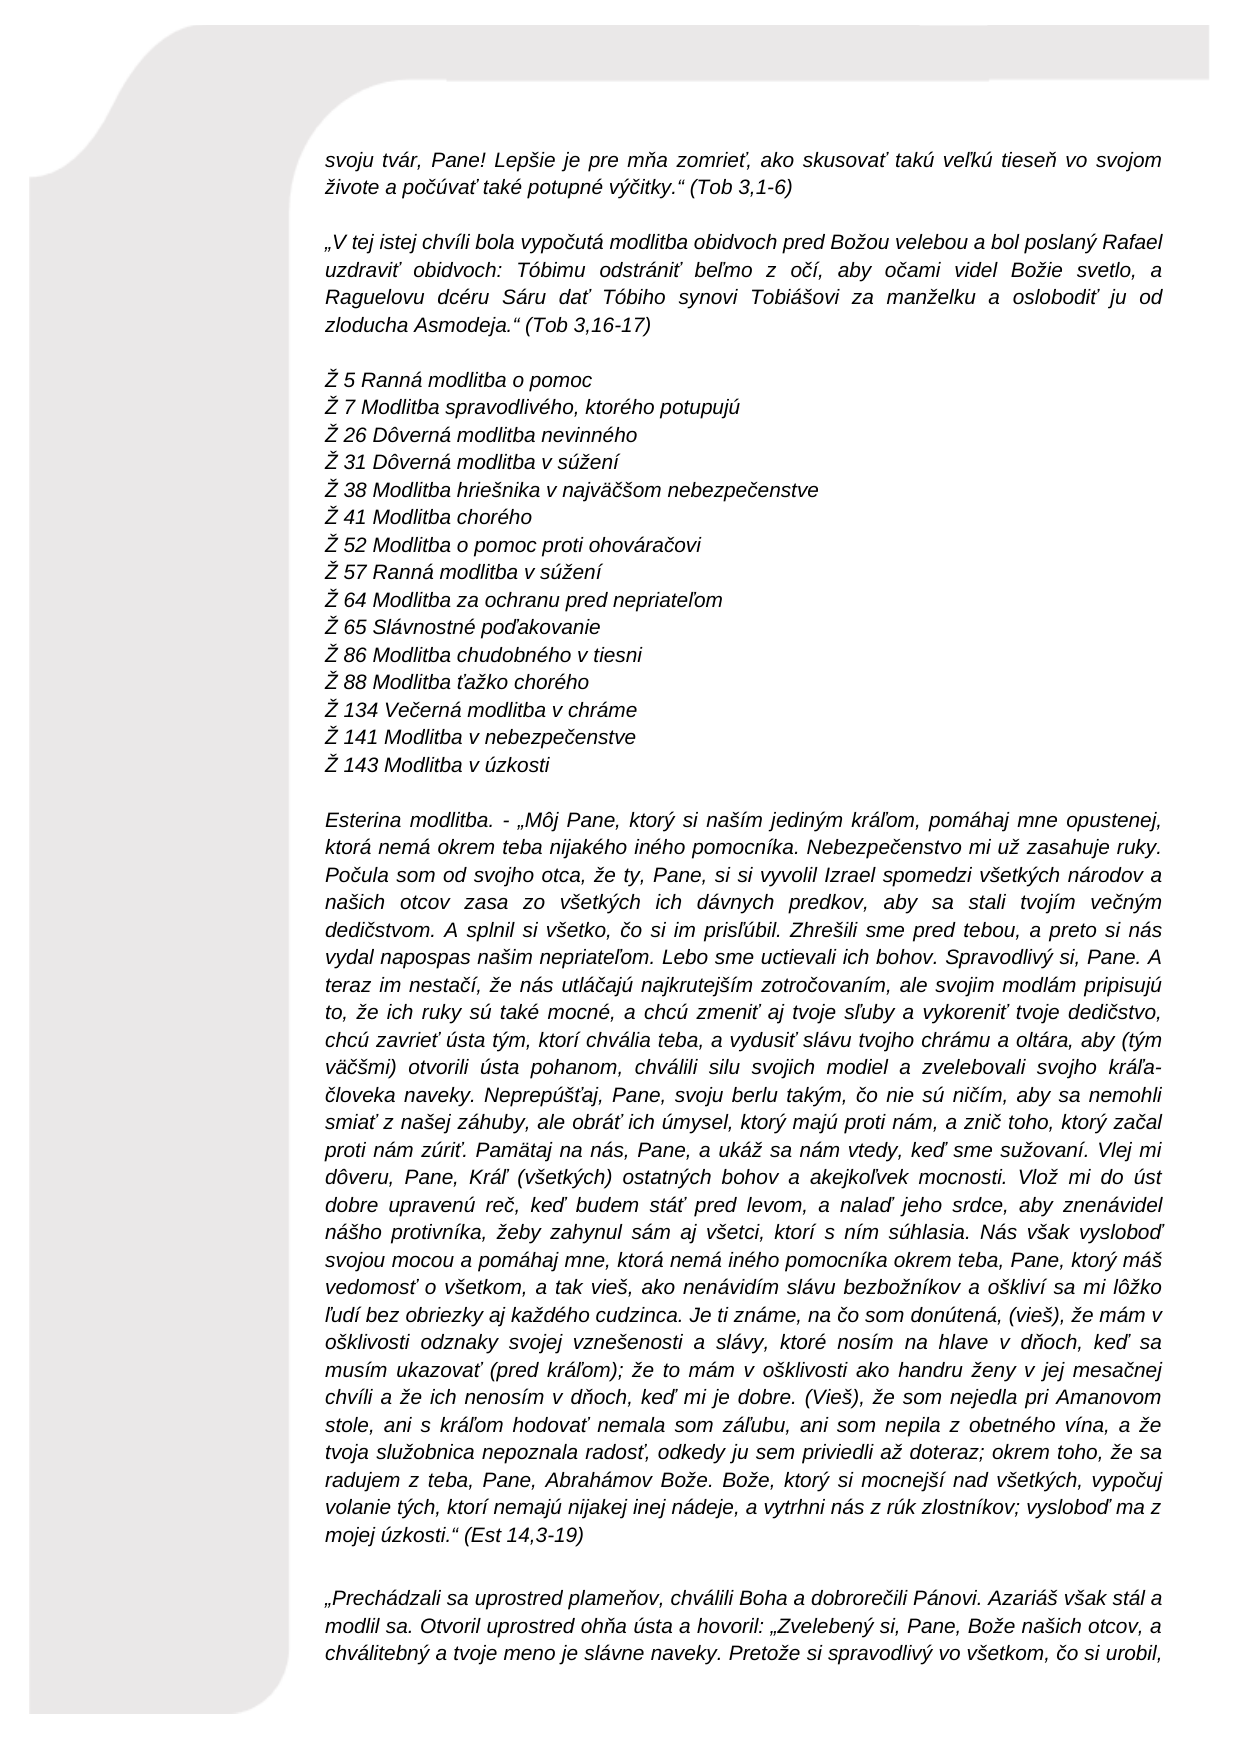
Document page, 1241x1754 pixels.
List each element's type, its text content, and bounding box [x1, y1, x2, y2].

text Ž 64 Modlitba za ochranu pred nepriateľom [325, 588, 1165, 612]
text Ž 88 Modlitba ťažko chorého [325, 670, 1165, 694]
text Ž 141 Modlitba v nebezpečenstve [325, 725, 1165, 749]
text Ž 38 Modlitba hriešnika v najväčšom nebezpečenstve [325, 478, 1165, 502]
text Ž 65 Slávnostné poďakovanie [325, 615, 1165, 639]
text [325, 148, 1165, 199]
text Ž 41 Modlitba chorého [325, 505, 1165, 529]
picture [29, 25, 1210, 1714]
text „V tej istej chvíli bola vypočutá modlitba obidvoch pred Božou velebou a bol poslaný Rafael uzdraviť obidvoch: Tóbimu odstrániť beľmo z očí, aby očami videl Božie svetlo, a Raguelovu dcéru Sáru dať Tóbiho synovi Tobiášovi za manželku a oslobodiť ju od zloducha Asmodeja.“ (Tob 3,16-17) [325, 230, 1165, 337]
text Ž 57 Ranná modlitba v súžení [325, 560, 1165, 584]
text Ž 52 Modlitba o pomoc proti ohováračovi [325, 533, 1165, 557]
text Ž 134 Večerná modlitba v chráme [325, 698, 1165, 722]
text Ž 26 Dôverná modlitba nevinného [325, 423, 1165, 447]
text Esterina modlitba. - „Môj Pane, ktorý si naším jediným kráľom, pomáhaj mne opustenej, ktorá nemá okrem teba nijakého iného pomocníka. Nebezpečenstvo mi už zasahuje ruky. Počula som od svojho otca, že ty, Pane, si si vyvolil Izrael spomedzi všetkých národov a našich otcov zasa zo všetkých ich dávnych predkov, aby sa stali tvojím večným dedičstvom. A splnil si všetko, čo si im prisľúbil. Zhrešili sme pred tebou, a preto si nás vydal napospas našim nepriateľom. Lebo sme uctievali ich bohov. Spravodlivý si, Pane. A teraz im nestačí, že nás utláčajú najkrutejším zotročovaním, ale svojim modlám pripisujú to, že ich ruky sú také mocné, a chcú zmeniť aj tvoje sľuby a vykoreniť tvoje dedičstvo, chcú zavrieť ústa tým, ktorí chvália teba, a vydusiť slávu tvojho chrámu a oltára, aby (tým väčšmi) otvorili ústa pohanom, chválili silu svojich modiel a zvelebovali svojho kráľa-človeka naveky. Neprepúšťaj, Pane, svoju berlu takým, čo nie sú ničím, aby sa nemohli smiať z našej záhuby, ale obráť ich úmysel, ktorý majú proti nám, a znič toho, ktorý začal proti nám zúriť. Pamätaj na nás, Pane, a ukáž sa nám vtedy, keď sme sužovaní. Vlej mi dôveru, Pane, Kráľ (všetkých) ostatných bohov a akejkoľvek mocnosti. Vlož mi do úst dobre upravenú reč, keď budem stáť pred levom, a nalaď jeho srdce, aby znenávidel nášho protivníka, žeby zahynul sám aj všetci, ktorí s ním súhlasia. Nás však vysloboď svojou mocou a pomáhaj mne, ktorá nemá iného pomocníka okrem teba, Pane, ktorý máš vedomosť o všetkom, a tak vieš, ako nenávidím slávu bezbožníkov a oškliví sa mi lôžko ľudí bez obriezky aj každého cudzinca. Je ti známe, na čo som donútená, (vieš), že mám v ošklivosti odznaky svojej vznešenosti a slávy, ktoré nosím na hlave v dňoch, keď sa musím ukazovať (pred kráľom); že to mám v ošklivosti ako handru ženy v jej mesačnej chvíli a že ich nenosím v dňoch, keď mi je dobre. (Vieš), že som nejedla pri Amanovom stole, ani s kráľom hodovať nemala som záľubu, ani som nepila z obetného vína, a že tvoja služobnica nepoznala radosť, odkedy ju sem priviedli až doteraz; okrem toho, že sa radujem z teba, Pane, Abrahámov Bože. Bože, ktorý si mocnejší nad všetkých, vypočuj volanie tých, ktorí nemajú nijakej inej nádeje, a vytrhni nás z rúk zlostníkov; vysloboď ma z mojej úzkosti.“ (Est 14,3-19) [325, 808, 1165, 1547]
text Ž 31 Dôverná modlitba v súžení [325, 450, 1165, 474]
text Ž 5 Ranná modlitba o pomoc [325, 368, 1165, 392]
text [325, 1586, 1165, 1665]
text Ž 7 Modlitba spravodlivého, ktorého potupujú [325, 395, 1165, 419]
text Ž 143 Modlitba v úzkosti [325, 753, 1165, 777]
text Ž 86 Modlitba chudobného v tiesni [325, 643, 1165, 667]
